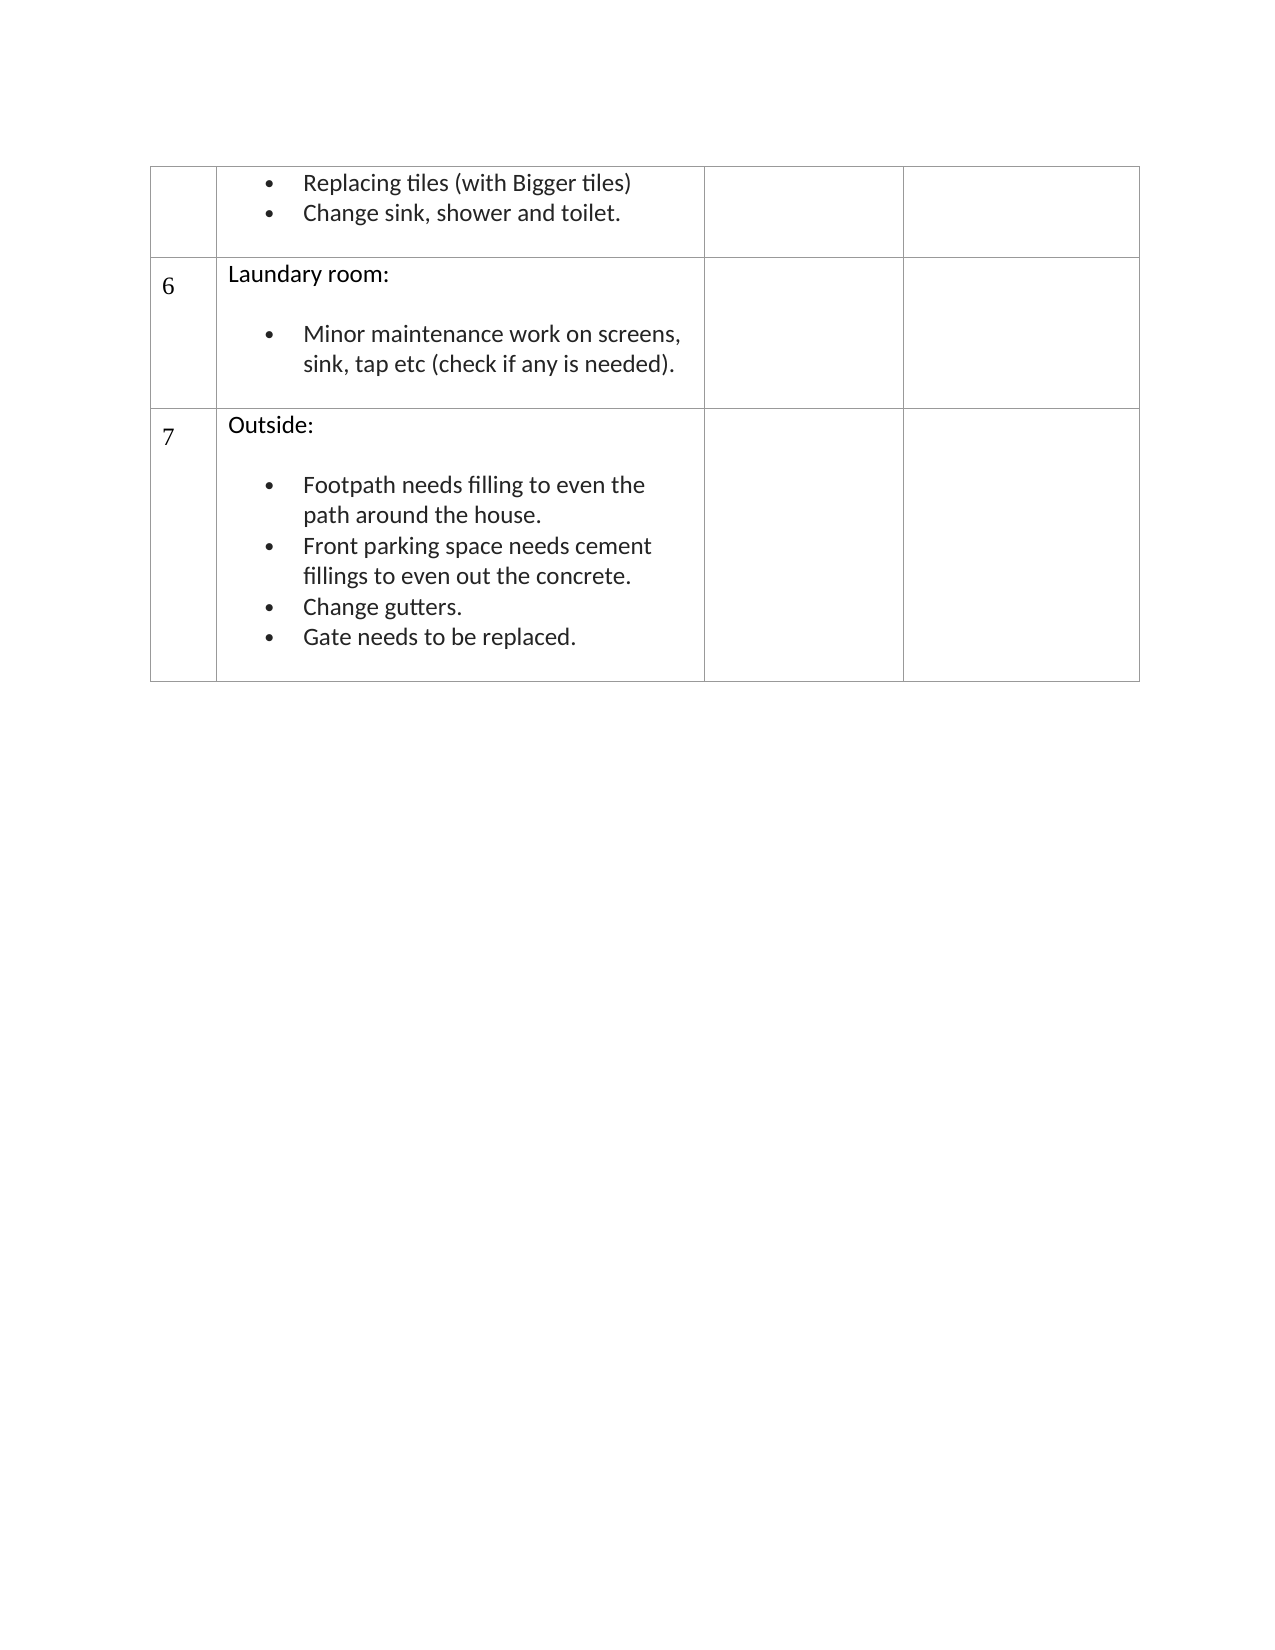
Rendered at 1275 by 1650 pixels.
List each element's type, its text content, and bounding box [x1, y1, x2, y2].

table_cell [904, 409, 1139, 681]
table_cell Laundary room: Minor maintenance work on screens, sink, tap etc (check if any is needed). [217, 258, 704, 408]
table_cell [904, 167, 1139, 257]
table_cell [705, 167, 903, 257]
table_cell 5 [151, 167, 216, 257]
table_cell [904, 258, 1139, 408]
table_cell 6 [151, 258, 216, 408]
table_cell [705, 409, 903, 681]
table_cell 7 [151, 409, 216, 681]
table_cell Shared Bathroom: Needs maintenance work. Replacing tiles (with Bigger tiles) Change sink, shower and toilet. [217, 167, 704, 257]
table_cell [705, 258, 903, 408]
table_cell Outside: Footpath needs filling to even the path around the house. Front parking space needs cement fillings to even out the concrete. Change gutters. Gate needs to be replaced. [217, 409, 704, 681]
